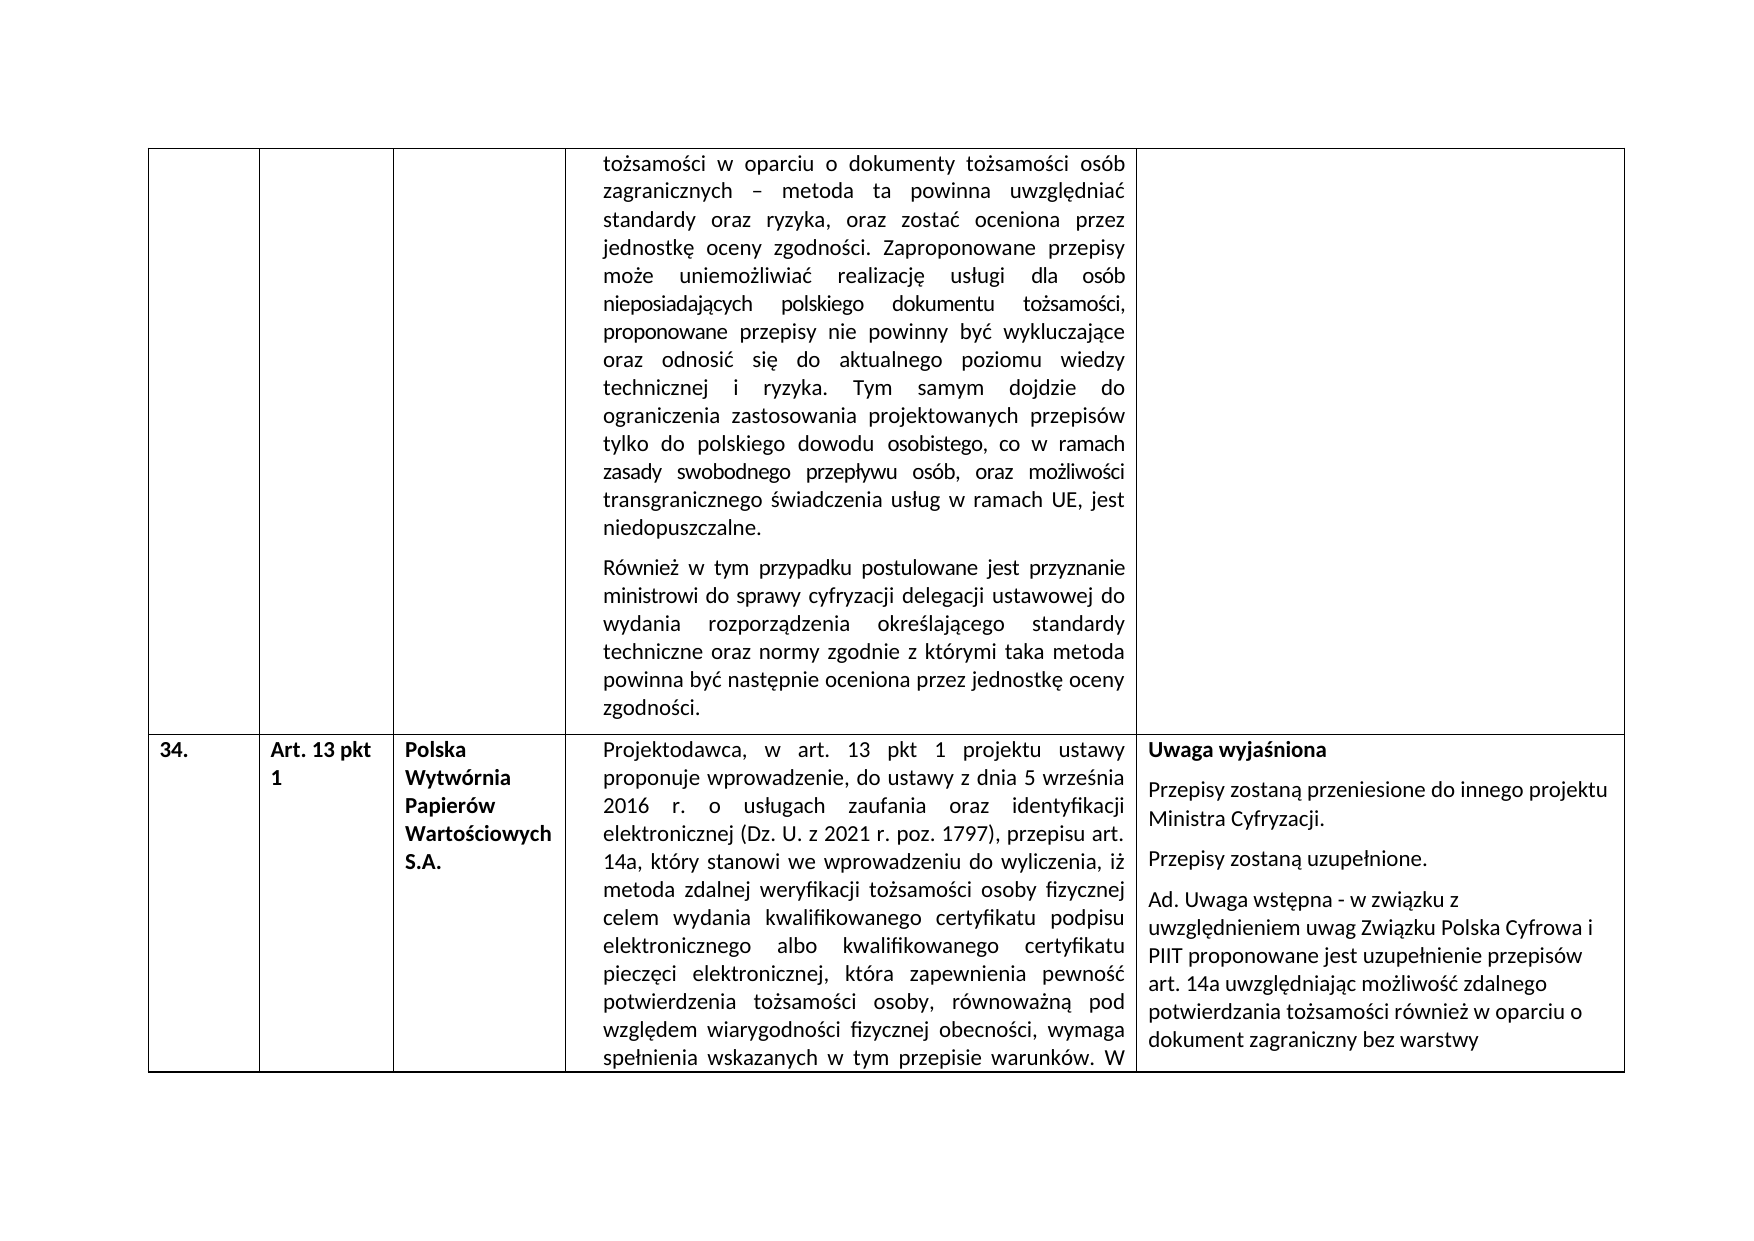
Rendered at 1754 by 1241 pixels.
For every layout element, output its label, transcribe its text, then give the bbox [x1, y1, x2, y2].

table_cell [394, 149, 565, 734]
table_cell [149, 149, 259, 734]
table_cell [260, 149, 393, 734]
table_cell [1137, 735, 1624, 1071]
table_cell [1137, 149, 1624, 734]
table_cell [566, 149, 1136, 734]
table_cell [566, 735, 1136, 1071]
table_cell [394, 735, 565, 1071]
table_cell Art. 13 pkt 1 [260, 735, 393, 1071]
table_cell [149, 735, 259, 1071]
